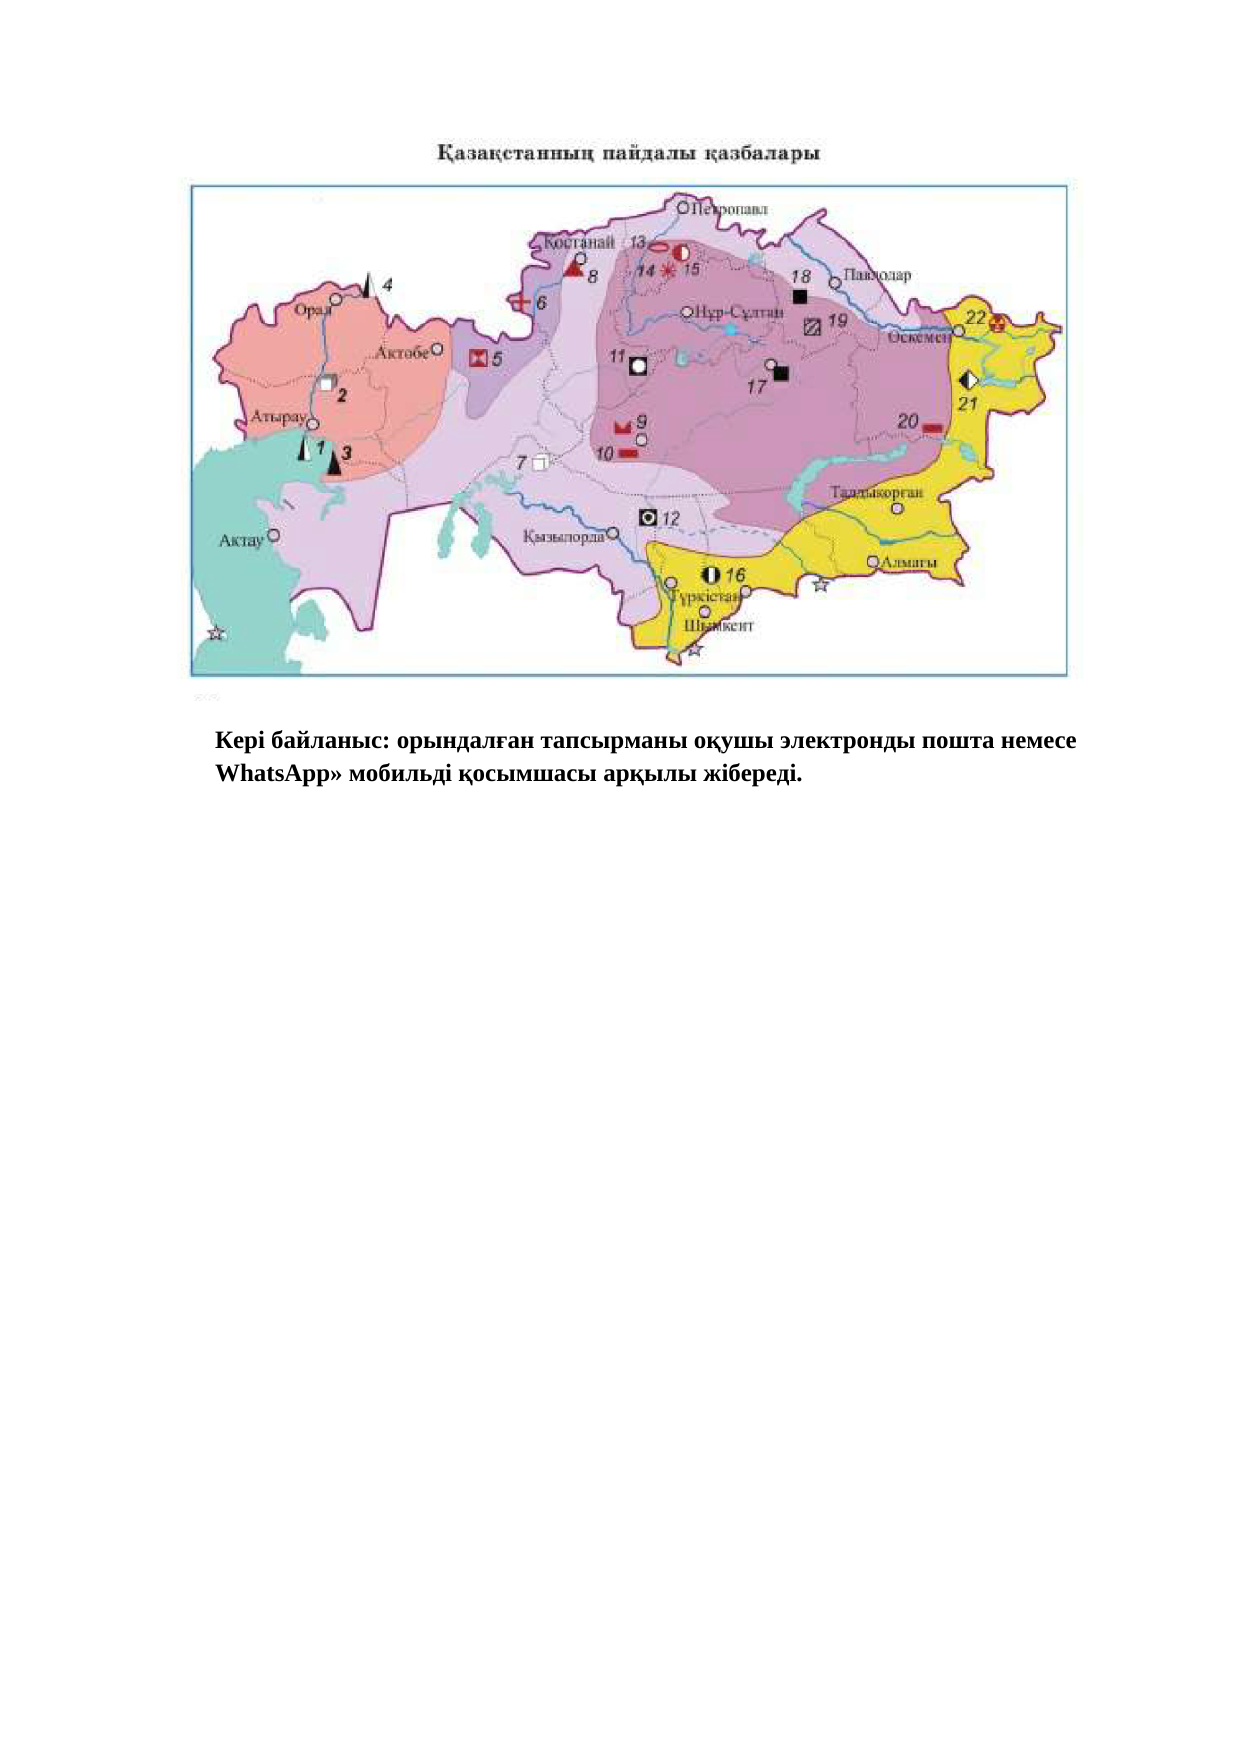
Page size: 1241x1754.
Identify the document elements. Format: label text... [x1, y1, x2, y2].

list Кері байланыс: орындалған тапсырманы оқушы электронды пошта немесе WhatsApp» мобильді қосымшасы арқылы жібереді. [215, 726, 1152, 787]
picture [177, 118, 1084, 701]
